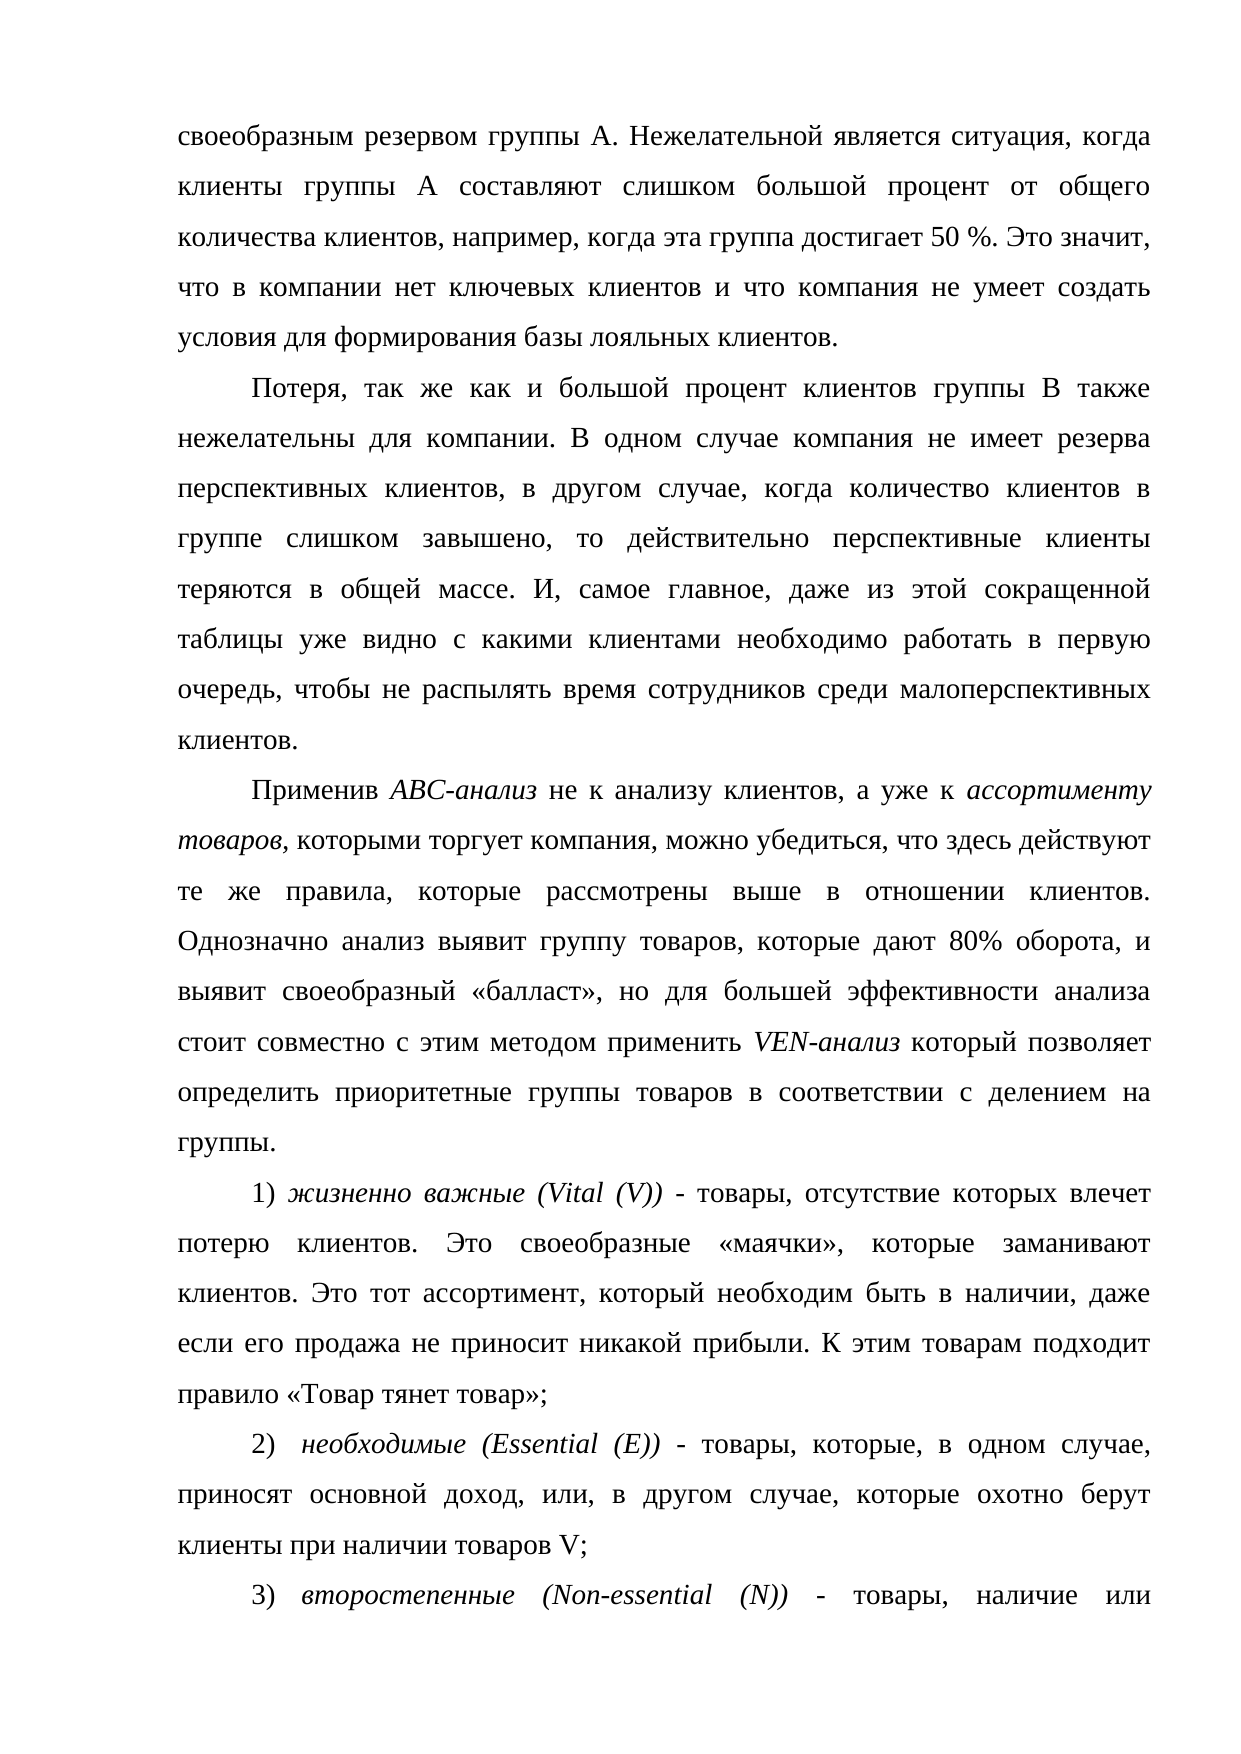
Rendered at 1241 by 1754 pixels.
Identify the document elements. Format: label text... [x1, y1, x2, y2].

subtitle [177, 1577, 1152, 1611]
subtitle Потеря, так же как и большой процент клиентов группы В также нежелательны для компании. В одном случае компания не имеет резерва перспективных клиентов, в другом случае, когда количество клиентов в группе слишком завышено, то действительно перспективные клиенты теряются в общей массе. И, самое главное, даже из этой сокращенной таблицы уже видно с какими клиентами необходимо работать в первую очередь, чтобы не распылять время сотрудников среди малоперспективных клиентов. [177, 370, 1152, 755]
subtitle 1) жизненно важные (Vital (V)) - товары, отсутствие которых влечет потерю клиентов. Это своеобразные «маячки», которые заманивают клиентов. Это тот ассортимент, который необходим быть в наличии, даже если его продажа не приносит никакой прибыли. К этим товарам подходит правило «Товар тянет товар»; [177, 1175, 1152, 1409]
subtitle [177, 118, 1152, 353]
subtitle необходимые (Essential (E)) - товары, которые, в одном случае, приносят основной доход, или, в другом случае, которые охотно берут клиенты при наличии товаров V; [177, 1426, 1152, 1560]
subtitle Применив АВС-анализ не к анализу клиентов, а уже к ассортименту товаров, которыми торгует компания, можно убедиться, что здесь действуют те же правила, которые рассмотрены выше в отношении клиентов. Однозначно анализ выявит группу товаров, которые дают 80% оборота, и выявит своеобразный «балласт», но для большей эффективности анализа стоит совместно с этим методом применить VEN-анализ который позволяет определить приоритетные группы товаров в соответствии с делением на группы. [177, 772, 1152, 1158]
